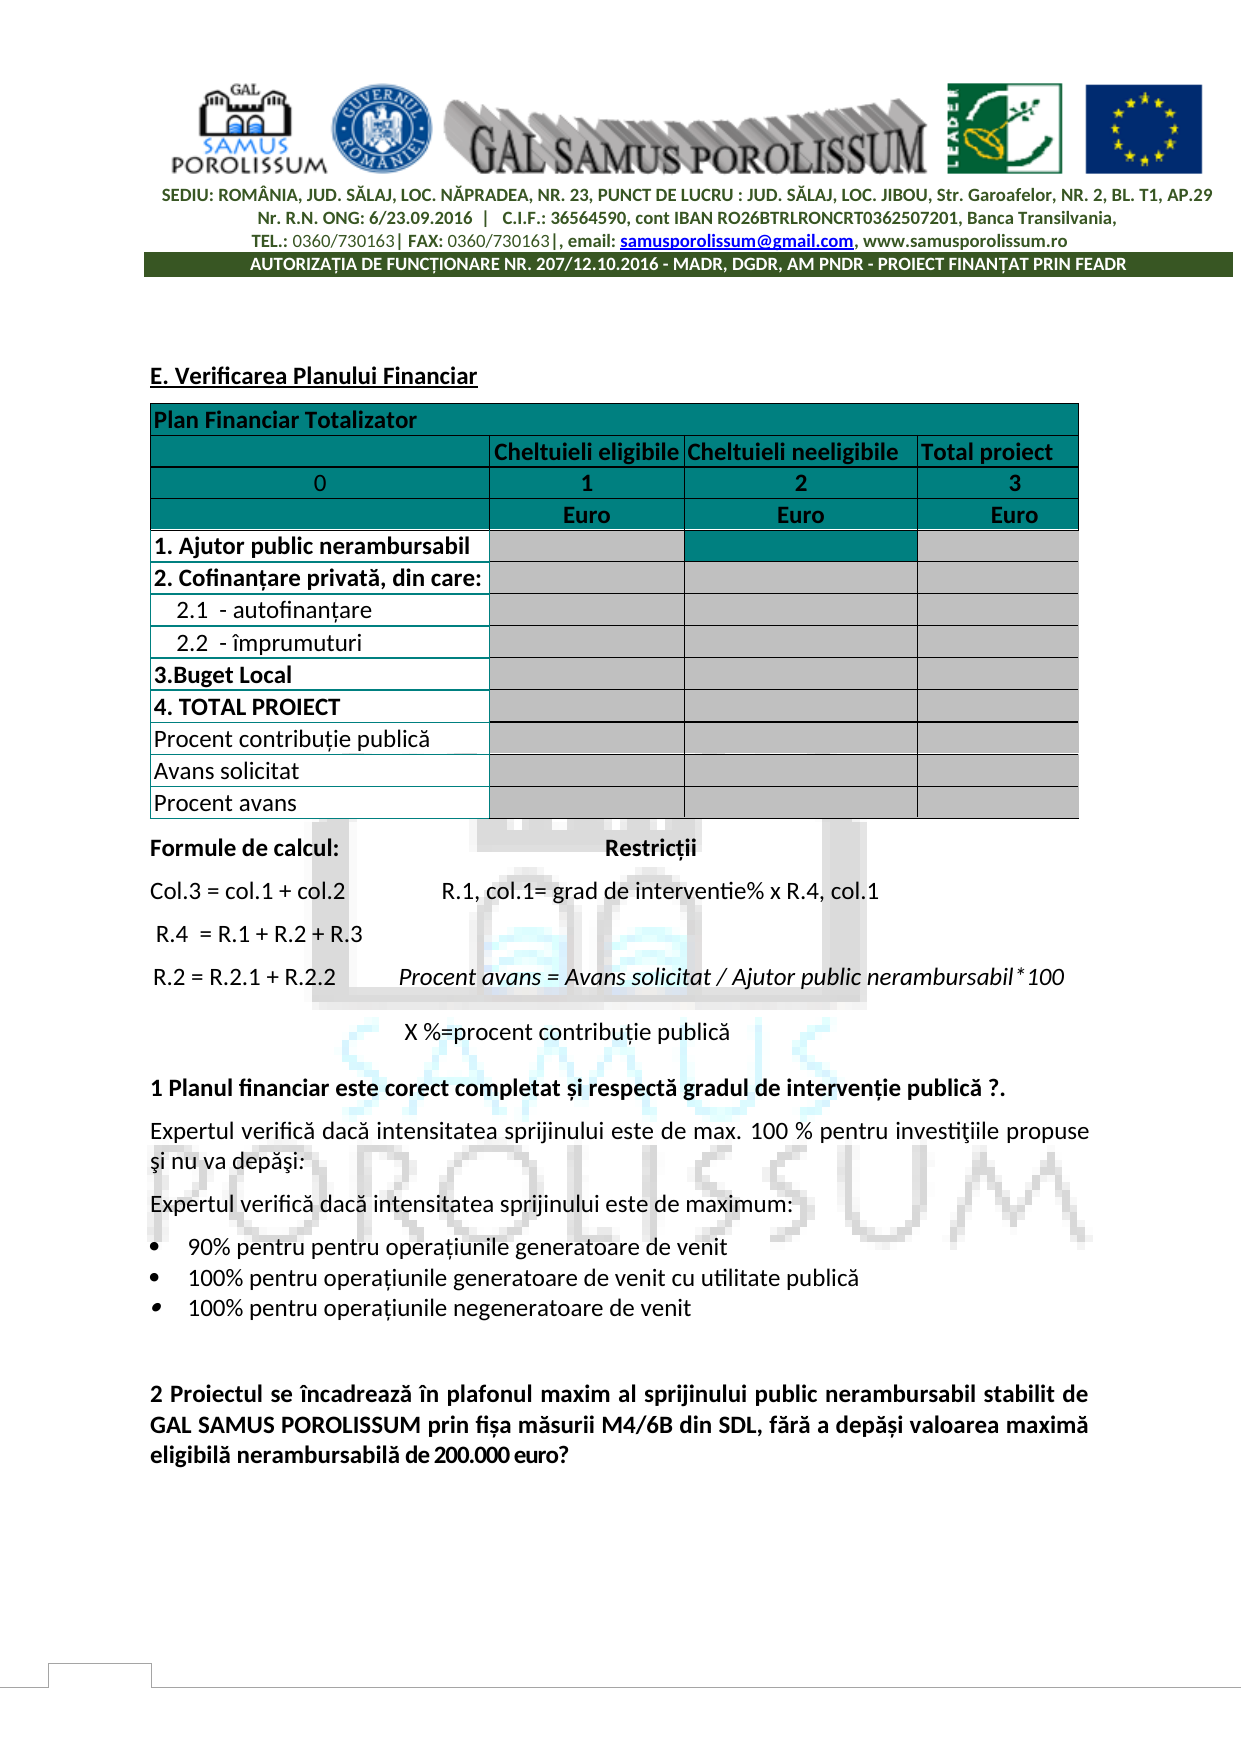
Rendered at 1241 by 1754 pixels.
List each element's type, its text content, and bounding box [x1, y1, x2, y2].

list 90% pentru pentru operațiunile generatoare de venit [150, 1231, 1090, 1262]
text Expertul verifică dacă intensitatea sprijinului este de maximum: [150, 1188, 1090, 1219]
picture [150, 73, 1215, 183]
text Expertul verifică dacă intensitatea sprijinului este de max. 100 % pentru investiţiile propuse şi nu va depăşi: [150, 1115, 1090, 1176]
table_header E. Verificarea Planului Financiar Formule de calcul: Restricţii Col.3 = col.1 + col.2 R.1, col.1= grad de interventie% x R.4, col.1 R.4 = R.1 + R.2 + R.3 R.2 = R.2.1 + R.2.2 Procent avans = Avans solicitat / Ajutor public nerambursabil*100 [139, 348, 1079, 1004]
list 100% pentru operațiunile generatoare de venit cu utilitate publică [150, 1262, 1090, 1292]
text 2 Proiectul se încadrează în plafonul maxim al sprijinului public nerambursabil stabilit de GAL SAMUS POROLISSUM prin fișa măsurii M4/6B din SDL, fără a depăși valoarea maximă eligibilă nerambursabilă de 200.000 euro? [150, 1378, 1090, 1470]
list 100% pentru operațiunile negeneratoare de venit [150, 1292, 1090, 1323]
text 1 Planul financiar este corect completat şi respectă gradul de intervenţie publică ?. [150, 1072, 1090, 1102]
table_cell X %=procent contribuție publică [139, 1004, 1079, 1059]
